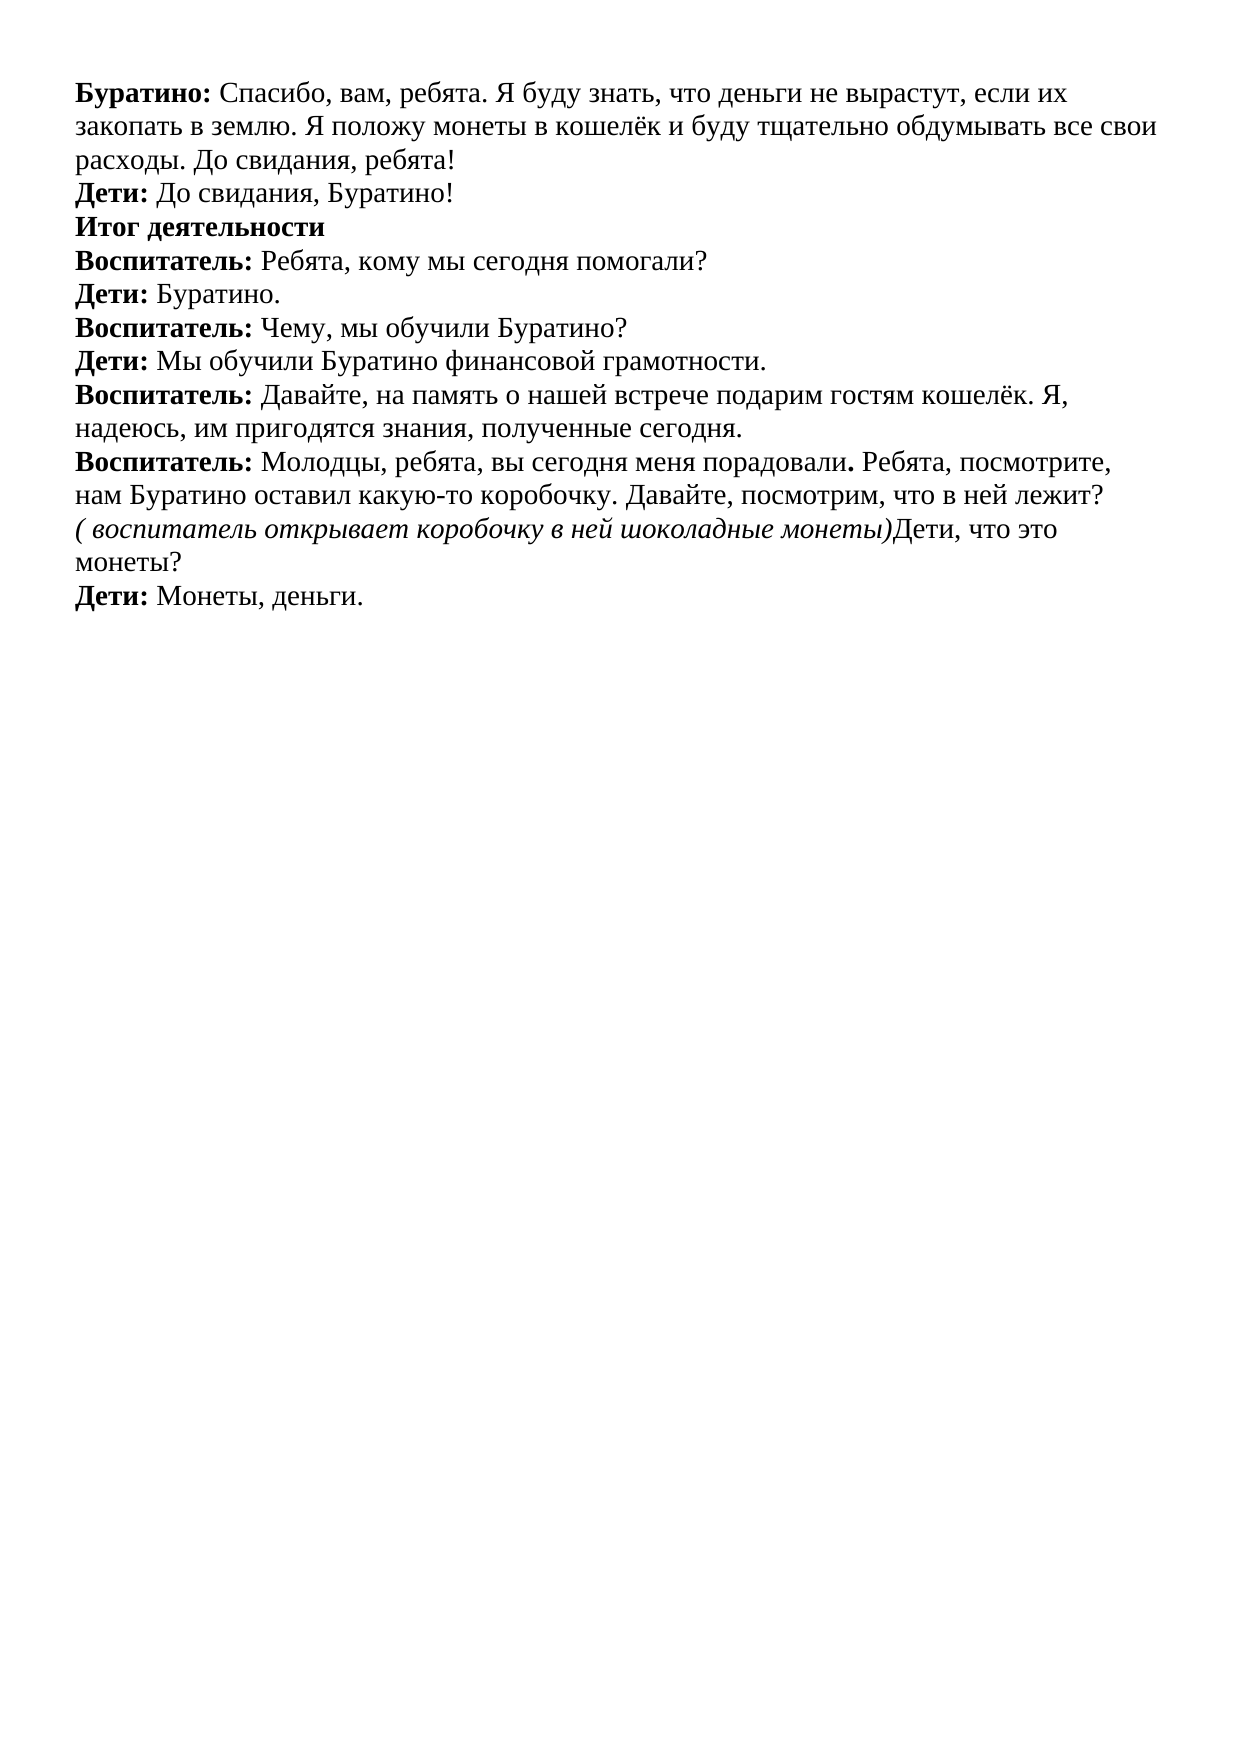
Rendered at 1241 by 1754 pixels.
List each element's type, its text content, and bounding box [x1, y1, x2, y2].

text Воспитатель: Ребята, кому мы сегодня помогали? [75, 243, 1165, 276]
text Воспитатель: Давайте, на память о нашей встрече подарим гостям кошелёк. Я, надеюсь, им пригодятся знания, полученные сегодня. [75, 377, 1165, 444]
text Дети: До свидания, Буратино! [75, 176, 1165, 209]
text Воспитатель: Молодцы, ребята, вы сегодня меня порадовали. Ребята, посмотрите, нам Буратино оставил какую-то коробочку. Давайте, посмотрим, что в ней лежит?( воспитатель открывает коробочку в ней шоколадные монеты)Дети, что это монеты? [75, 444, 1165, 578]
text Воспитатель: Чему, мы обучили Буратино? [75, 310, 1165, 343]
text Дети: Мы обучили Буратино финансовой грамотности. [75, 343, 1165, 377]
text Дети: Буратино. [75, 276, 1165, 310]
text Буратино: Спасибо, вам, ребята. Я буду знать, что деньги не вырастут, если их закопать в землю. Я положу монеты в кошелёк и буду тщательно обдумывать все свои расходы. До свидания, ребята! [75, 75, 1165, 176]
text Дети: Монеты, деньги. [75, 578, 1165, 612]
text Итог деятельности [75, 209, 1165, 243]
